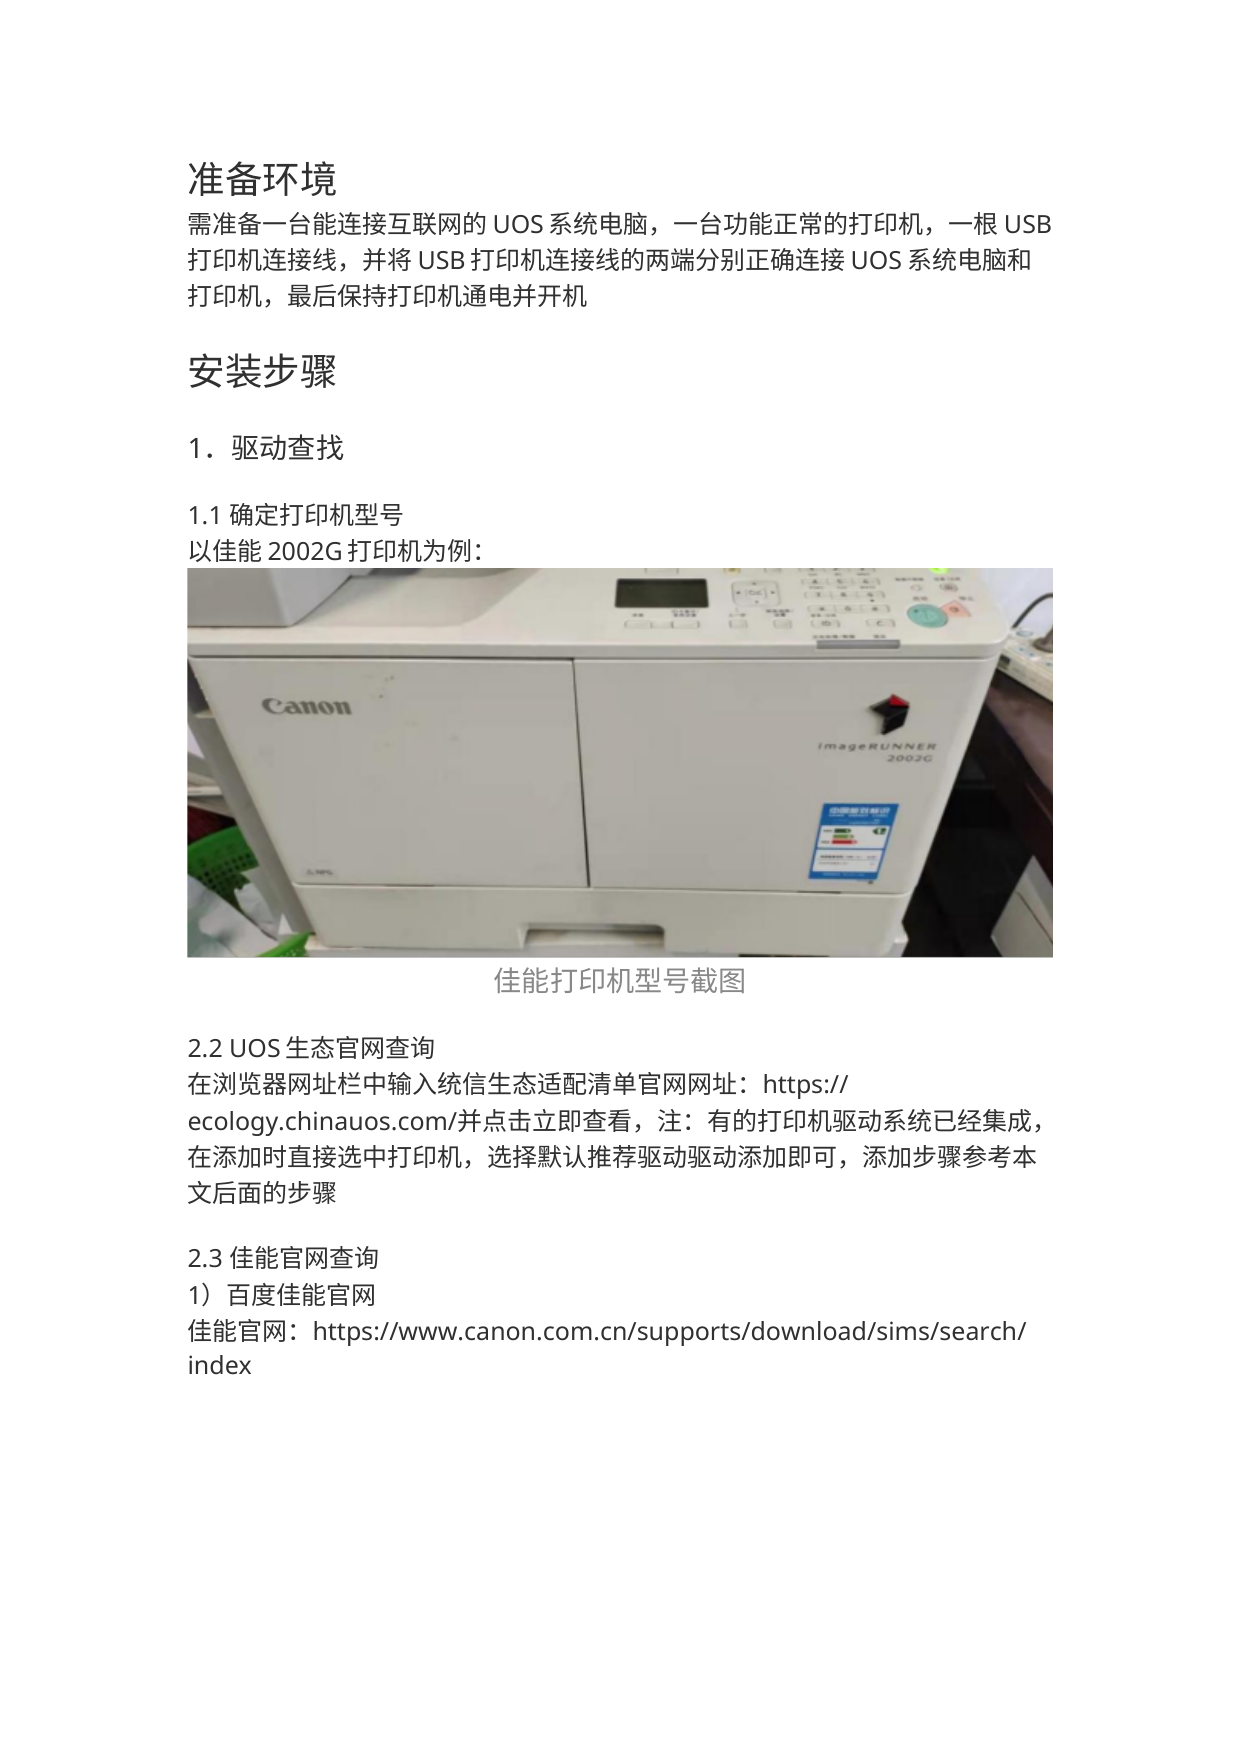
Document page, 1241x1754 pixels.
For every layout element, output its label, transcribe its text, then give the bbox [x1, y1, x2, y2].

text 安装步骤 [187, 342, 1053, 396]
text 佳能打印机型号截图 [187, 959, 1053, 999]
text 需准备一台能连接互联网的UOS系统电脑，一台功能正常的打印机，一根USB打印机连接线，并将USB打印机连接线的两端分别正确连接UOS系统电脑和打印机，最后保持打印机通电并开机 [187, 204, 1053, 313]
picture [187, 568, 1053, 959]
text 准备环境 [187, 150, 1053, 204]
text 2.3 佳能官网查询 [187, 1239, 1053, 1275]
text 1）百度佳能官网 [187, 1275, 1053, 1311]
text 1．驱动查找 [187, 426, 1053, 466]
text 以佳能2002G打印机为例： [187, 532, 1053, 568]
text 佳能官网：https://www.canon.com.cn/supports/download/sims/search/index [187, 1311, 1053, 1382]
text 在浏览器网址栏中输入统信生态适配清单官网网址：https://ecology.chinauos.com/并点击立即查看，注：有的打印机驱动系统已经集成，在添加时直接选中打印机，选择默认推荐驱动驱动添加即可，添加步骤参考本文后面的步骤 [187, 1065, 1053, 1210]
text 1.1 确定打印机型号 [187, 496, 1053, 532]
text 2.2 UOS生态官网查询 [187, 1028, 1053, 1065]
